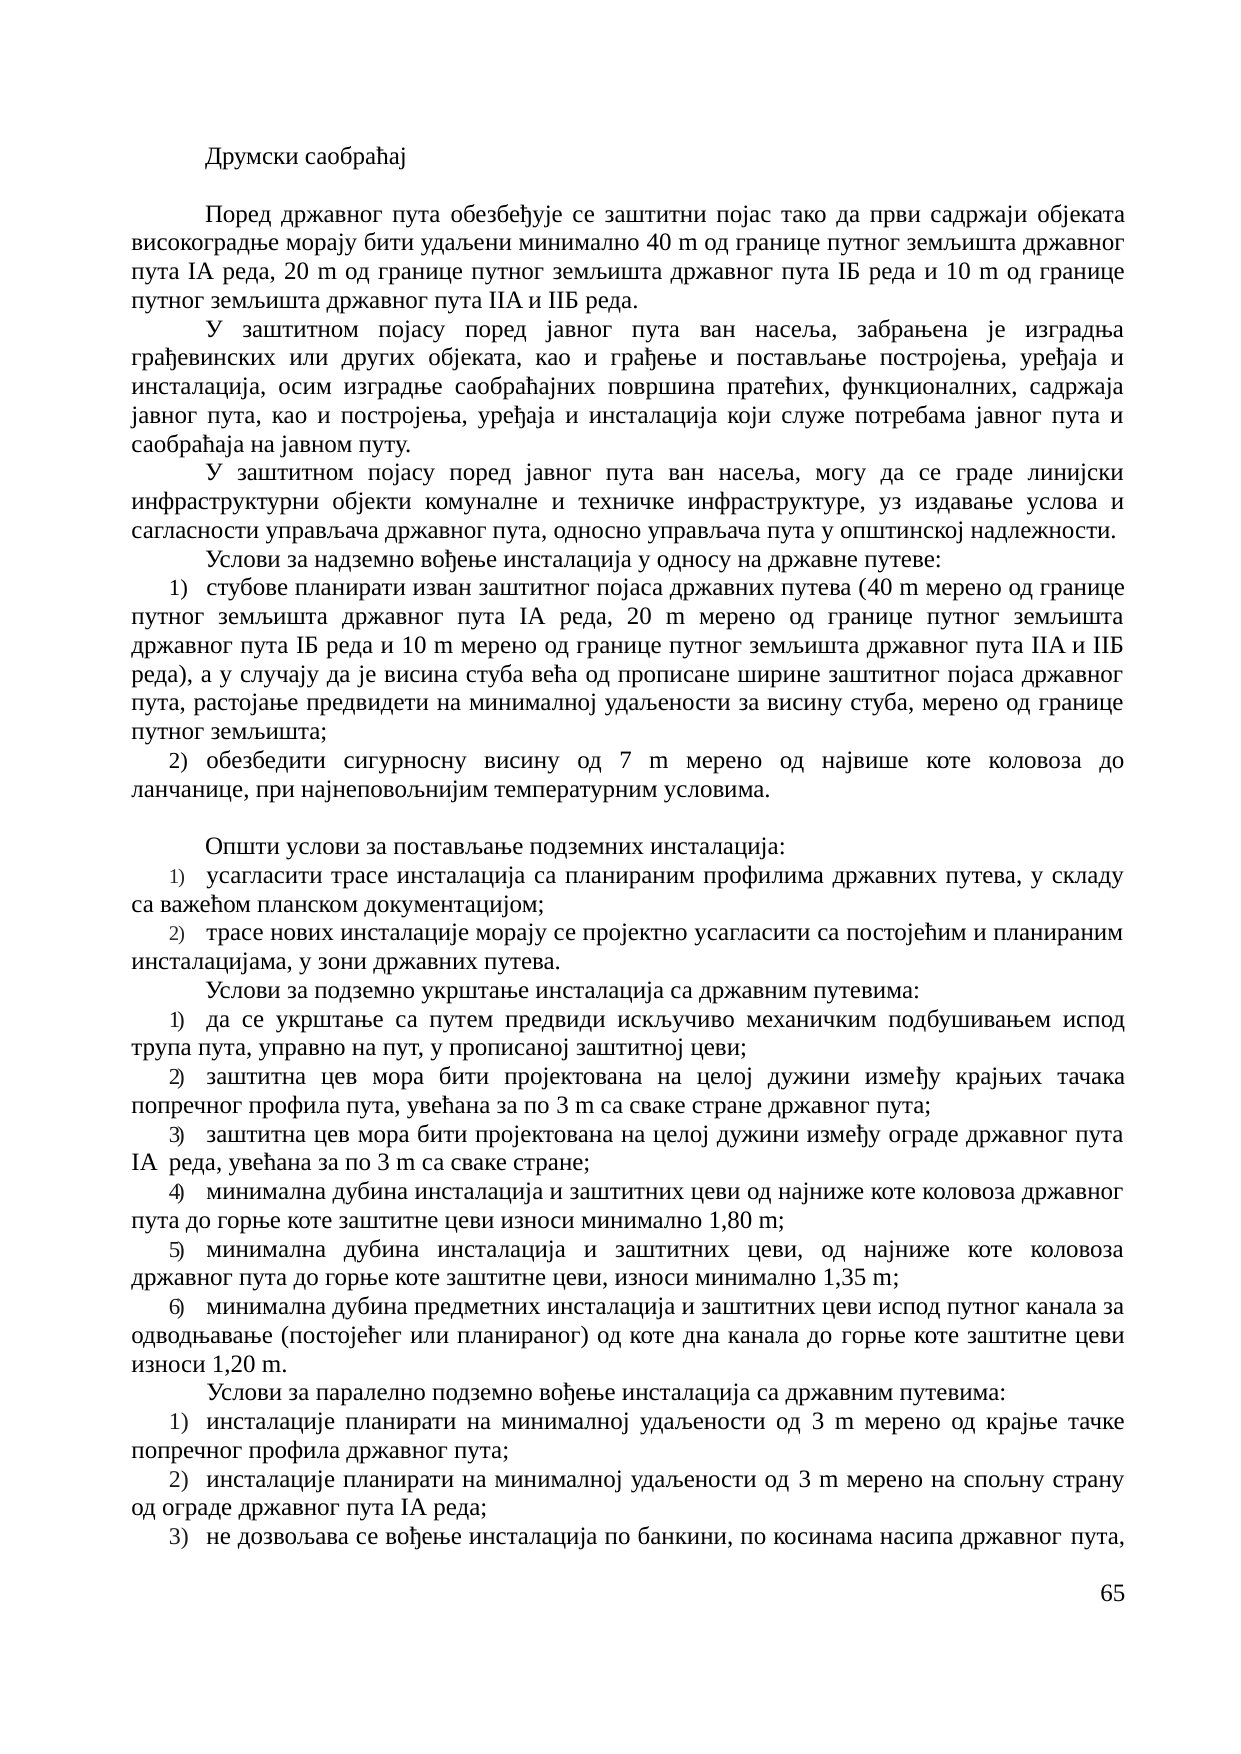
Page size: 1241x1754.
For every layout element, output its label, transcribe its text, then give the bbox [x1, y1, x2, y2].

list минимална дубина предметних инсталација и заштитних цеви испод путног канала за одводњавање (постојећег или планираног) од коте дна канала до горње коте заштитне цеви износи 1,20 m. [131, 1291, 1125, 1377]
text Општи услови за постављање подземних инсталација: [131, 831, 1125, 860]
text Друмски саобраћај [131, 141, 1125, 170]
list трасе нових инсталације морају се пројектно усагласити са постојећим и планираним инсталацијама, у зони државних путева. [131, 917, 1125, 975]
text У заштитном појасу поред јавног пута ван насеља, могу да се граде линијски инфраструктурни објекти комуналне и техничке инфраструктуре, уз издавање услова и сагласности управљача државног пута, односно управљача пута у општинској надлежности. [131, 457, 1125, 544]
text Услови за паралелно подземно вођење инсталација са државним путевима: [131, 1377, 1125, 1406]
text Поред државног пута обезбеђује се заштитни појас тако да први садржаји објеката високоградње морају бити удаљени минимално 40 m од границе путног земљишта државног пута IА реда, 20 m од границе путног земљишта државног пута IБ реда и 10 m од границе путног земљишта државног пута IIA и IIБ реда. [131, 199, 1125, 314]
text Услови за надземно вођење инсталација у односу на државне путеве: [131, 544, 1125, 572]
list усагласити трасе инсталација са планираним профилима државних путева, у складу са важећом планском документацијом; [131, 860, 1125, 917]
list минимална дубина инсталација и заштитних цеви од најниже коте коловоза државног пута до горње коте заштитне цеви износи минимално 1,80 m; [131, 1176, 1125, 1234]
text У заштитном појасу поред јавног пута ван насеља, забрањена је изградња грађевинских или других објеката, као и грађење и постављање постројења, уређаја и инсталација, осим изградње саобраћајних површина пратећих, функционалних, садржаја јавног пута, као и постројења, уређаја и инсталација који служе потребама јавног пута и саобраћаја на јавном путу. [131, 314, 1125, 457]
list инсталације планирати на минималној удаљености од 3 m мерено на спољну страну од ограде државног пута IА реда; [131, 1464, 1125, 1521]
list инсталације планирати на минималној удаљености од 3 m мерено од крајње тачке попречног профила државног пута; [131, 1406, 1125, 1464]
list да се укрштање са путем предвиди искључиво механичким подбушивањем испод трупа пута, управно на пут, у прописаној заштитној цеви; [131, 1004, 1125, 1061]
list заштитна цев мора бити пројектована на целој дужини између ограде државног пута IA реда, увећана за по 3 m са сваке стране; [131, 1119, 1125, 1176]
list стубове планирати изван заштитног појаса државних путева (40 m мерено од границе путног земљишта државног пута IА реда, 20 m мерено од границе путног земљишта државног пута IБ реда и 10 m мерено од границе путног земљишта државног пута IIA и IIБ реда), а у случају да је висина стуба већа од прописане ширине заштитног појаса државног пута, растојање предвидети на минималној удаљености за висину стуба, мерено од границе путног земљишта; [131, 572, 1125, 745]
list минимална дубина инсталација и заштитних цеви, од најниже коте коловоза државног пута до горње коте заштитне цеви, износи минимално 1,35 m; [131, 1234, 1125, 1291]
text Услови за подземно укрштање инсталација са државним путевима: [131, 975, 1125, 1004]
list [131, 1521, 1125, 1550]
list заштитна цев мора бити пројектована на целој дужини између крајњих тачака попречног профила пута, увећана за по 3 m са сваке стране државног пута; [131, 1061, 1125, 1119]
list обезбедити сигурносну висину од 7 m мерено од највише коте коловоза до ланчанице, при најнеповољнијим температурним условима. [131, 745, 1125, 802]
